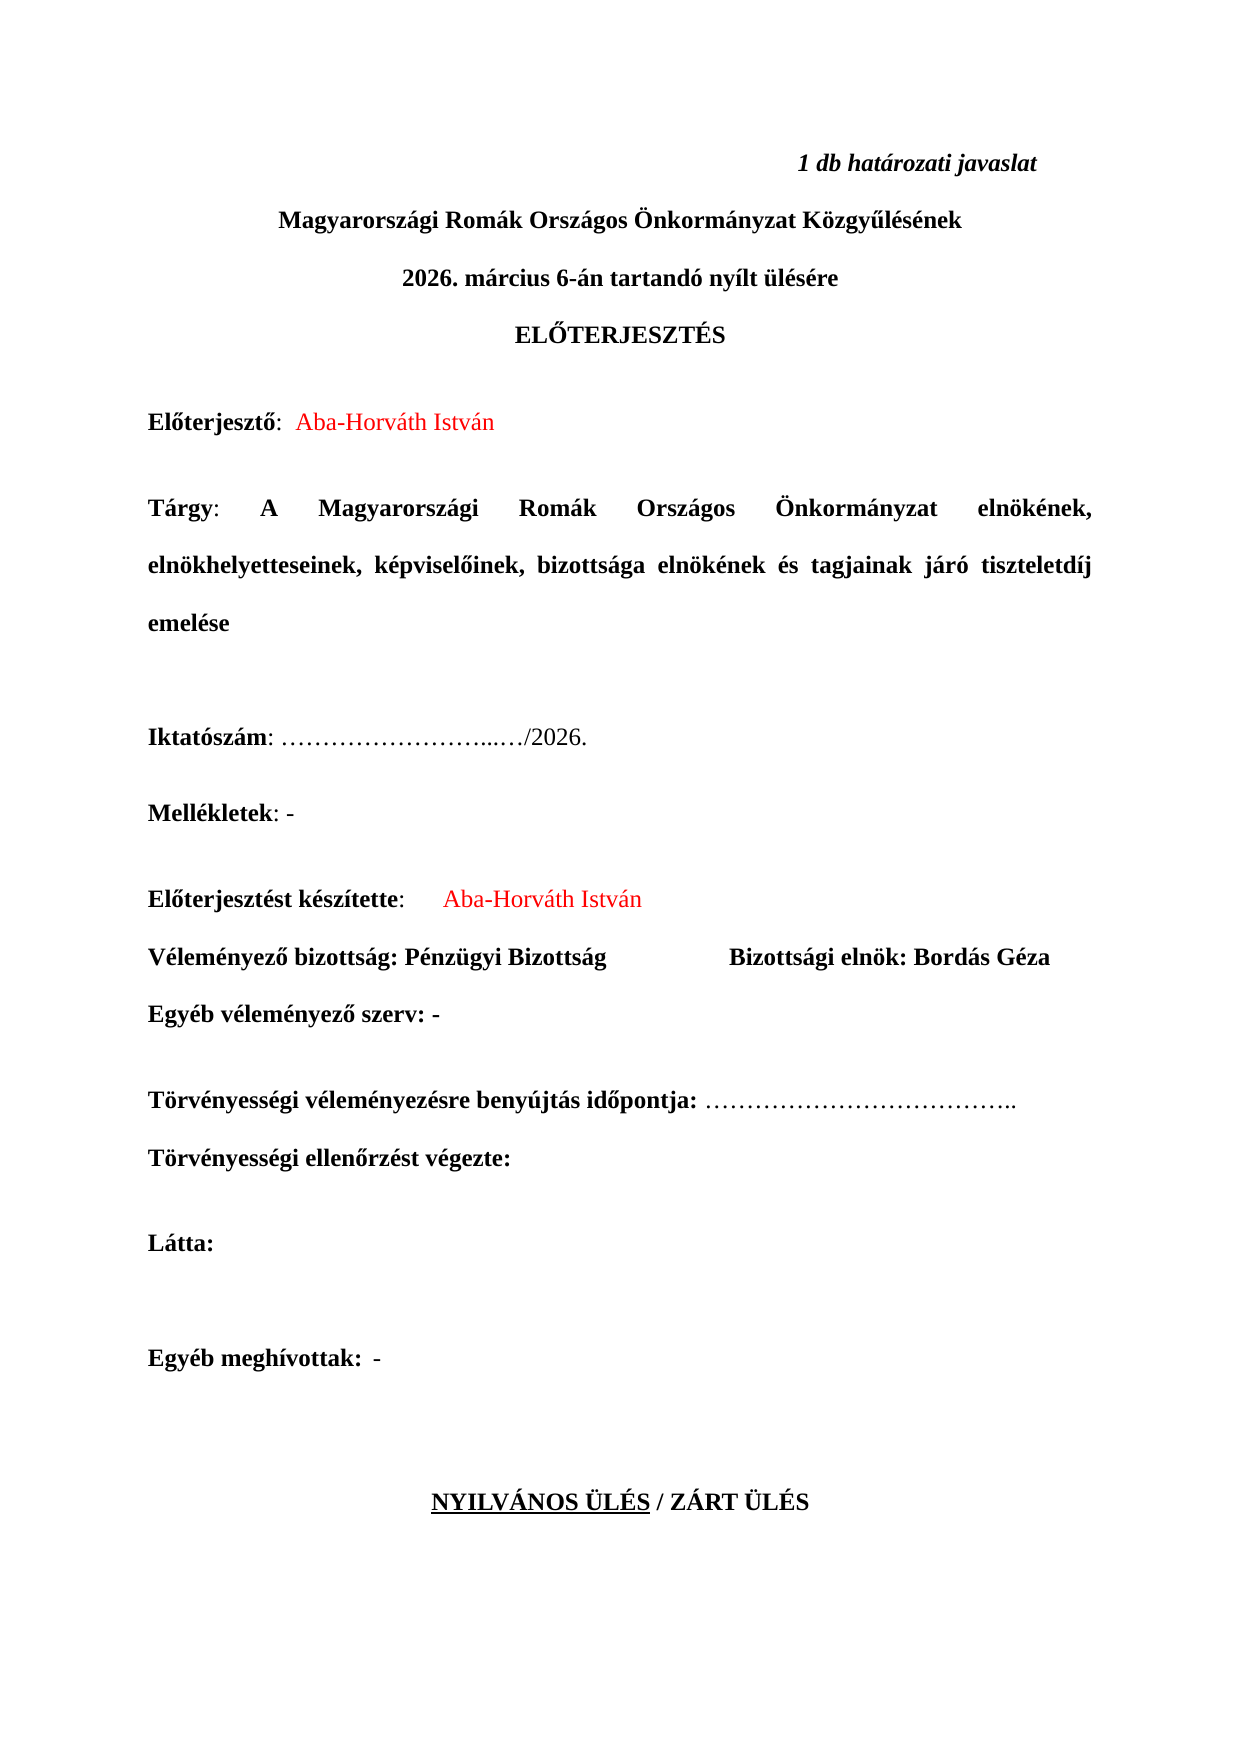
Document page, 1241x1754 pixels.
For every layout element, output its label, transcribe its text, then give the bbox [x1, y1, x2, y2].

text 2026. március 6-án tartandó nyílt ülésére [148, 263, 1093, 292]
text Törvényességi ellenőrzést végezte: [148, 1143, 1093, 1172]
text Véleményező bizottság: Pénzügyi Bizottság Bizottsági elnök: Bordás Géza [148, 942, 1093, 971]
text Látta: [148, 1228, 1093, 1257]
text Iktatószám: ……………………...…/2026. [148, 722, 1083, 750]
text Mellékletek: - [148, 798, 1093, 827]
text Előterjesztő: Aba-Horváth István [148, 407, 1093, 436]
text Előterjesztést készítette: Aba-Horváth István [148, 884, 1093, 913]
text 1 db határozati javaslat [797, 148, 1093, 176]
text Magyarországi Romák Országos Önkormányzat Közgyűlésének [148, 206, 1093, 234]
text NYILVÁNOS ÜLÉS / ZÁRT ÜLÉS [148, 1487, 1093, 1516]
text ELŐTERJESZTÉS [148, 321, 1093, 349]
text Tárgy: A Magyarországi Romák Országos Önkormányzat elnökének, elnökhelyetteseinek, képviselőinek, bizottsága elnökének és tagjainak járó tiszteletdíj emelése [148, 493, 1093, 637]
text Egyéb meghívottak: - [148, 1343, 1093, 1372]
text Törvényességi véleményezésre benyújtás időpontja: ……………………………….. [148, 1086, 1093, 1114]
text Egyéb véleményező szerv: - [148, 999, 1093, 1028]
